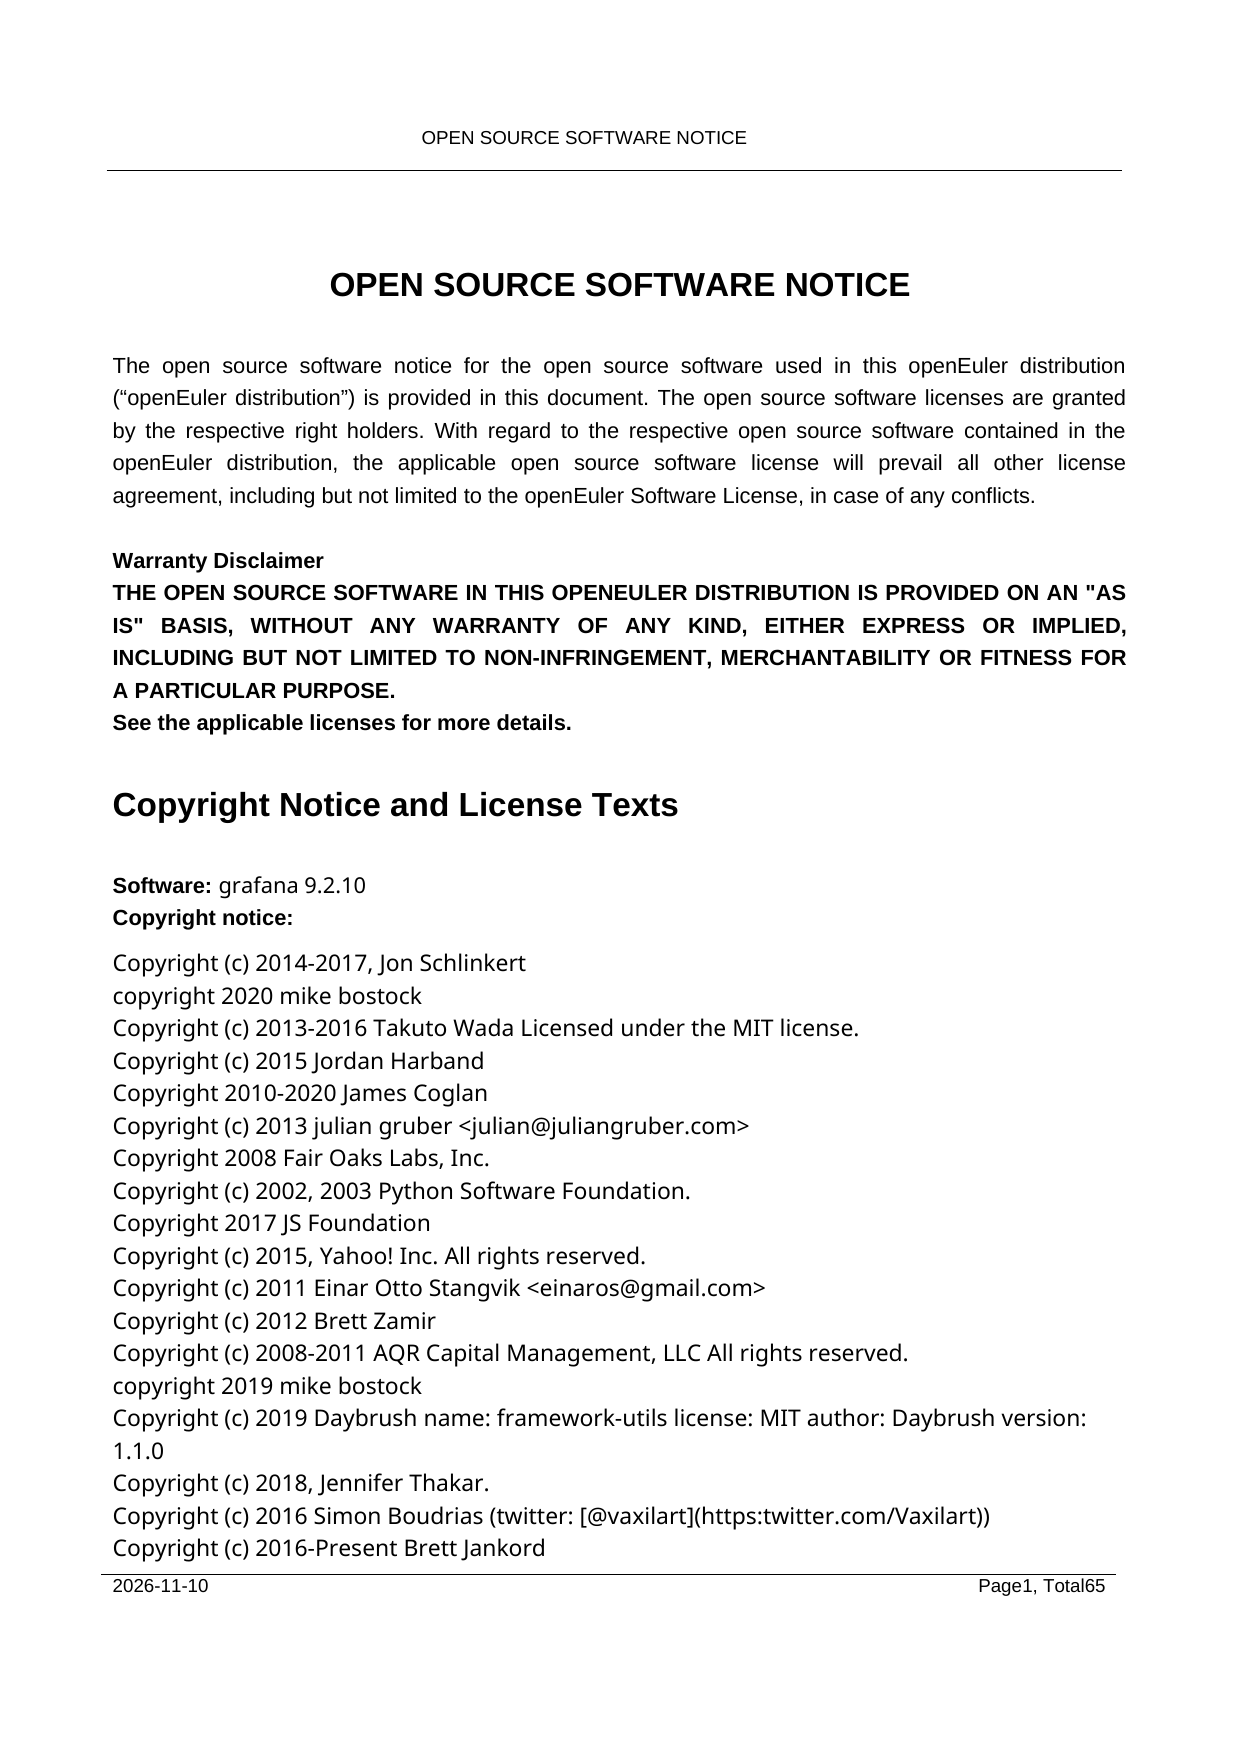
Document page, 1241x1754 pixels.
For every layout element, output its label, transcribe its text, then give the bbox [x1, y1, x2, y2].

text OPEN SOURCE SOFTWARE NOTICE [112, 251, 1128, 316]
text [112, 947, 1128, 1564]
title Software: grafana 9.2.10 [112, 869, 1128, 901]
text Copyright Notice and License Texts [112, 771, 1128, 836]
text The open source software notice for the open source software used in this openEuler distribution (“openEuler distribution”) is provided in this document. The open source software licenses are granted by the respective right holders. With regard to the respective open source software contained in the openEuler distribution, the applicable open source software license will prevail all other license agreement, including but not limited to the openEuler Software License, in case of any conflicts. [112, 349, 1128, 511]
text THE OPEN SOURCE SOFTWARE IN THIS OPENEULER DISTRIBUTION IS PROVIDED ON AN "AS IS" BASIS, WITHOUT ANY WARRANTY OF ANY KIND, EITHER EXPRESS OR IMPLIED, INCLUDING BUT NOT LIMITED TO NON-INFRINGEMENT, MERCHANTABILITY OR FITNESS FOR A PARTICULAR PURPOSE. See the applicable licenses for more details. [112, 576, 1128, 739]
text Warranty Disclaimer [112, 544, 1128, 576]
text Copyright notice: [112, 901, 1128, 934]
